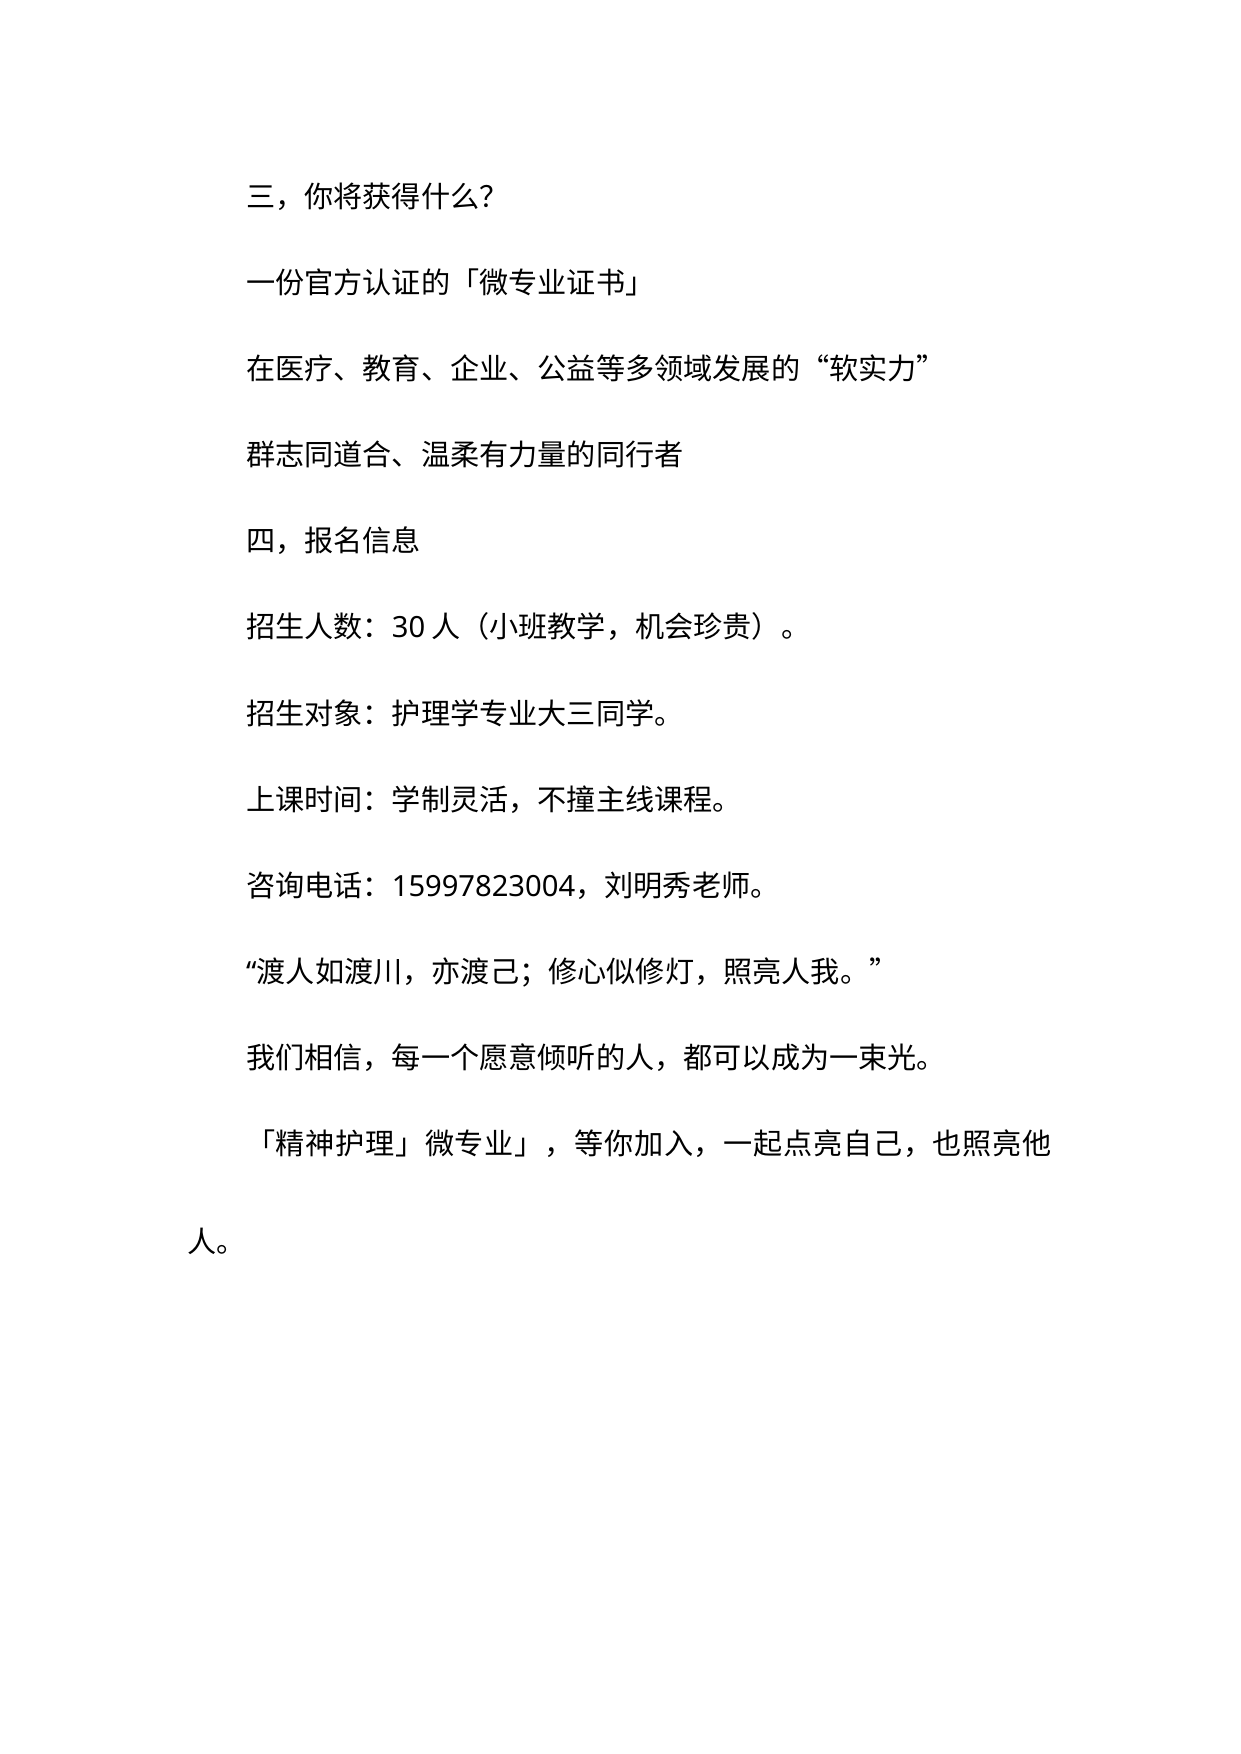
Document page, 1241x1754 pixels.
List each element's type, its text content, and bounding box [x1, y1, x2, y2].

text 咨询电话：15997823004，刘明秀老师。 [187, 851, 1053, 916]
text 三，你将获得什么？ [187, 162, 1053, 227]
text 上课时间：学制灵活，不撞主线课程。 [187, 765, 1053, 830]
text 招生对象：护理学专业大三同学。 [187, 679, 1053, 744]
text 四，报名信息 [187, 507, 1053, 572]
text “渡人如渡川，亦渡己；修心似修灯，照亮人我。” [187, 937, 1053, 1002]
text 我们相信，每一个愿意倾听的人，都可以成为一束光。 [187, 1023, 1053, 1088]
text 群志同道合、温柔有力量的同行者 [187, 420, 1053, 485]
text 「精神护理」微专业」，等你加入，一起点亮自己，也照亮他人。 [187, 1109, 1053, 1272]
text 一份官方认证的「微专业证书」 [187, 248, 1053, 313]
text 招生人数：30人（小班教学，机会珍贵）。 [187, 593, 1053, 658]
text 在医疗、教育、企业、公益等多领域发展的“软实力” [187, 334, 1053, 399]
